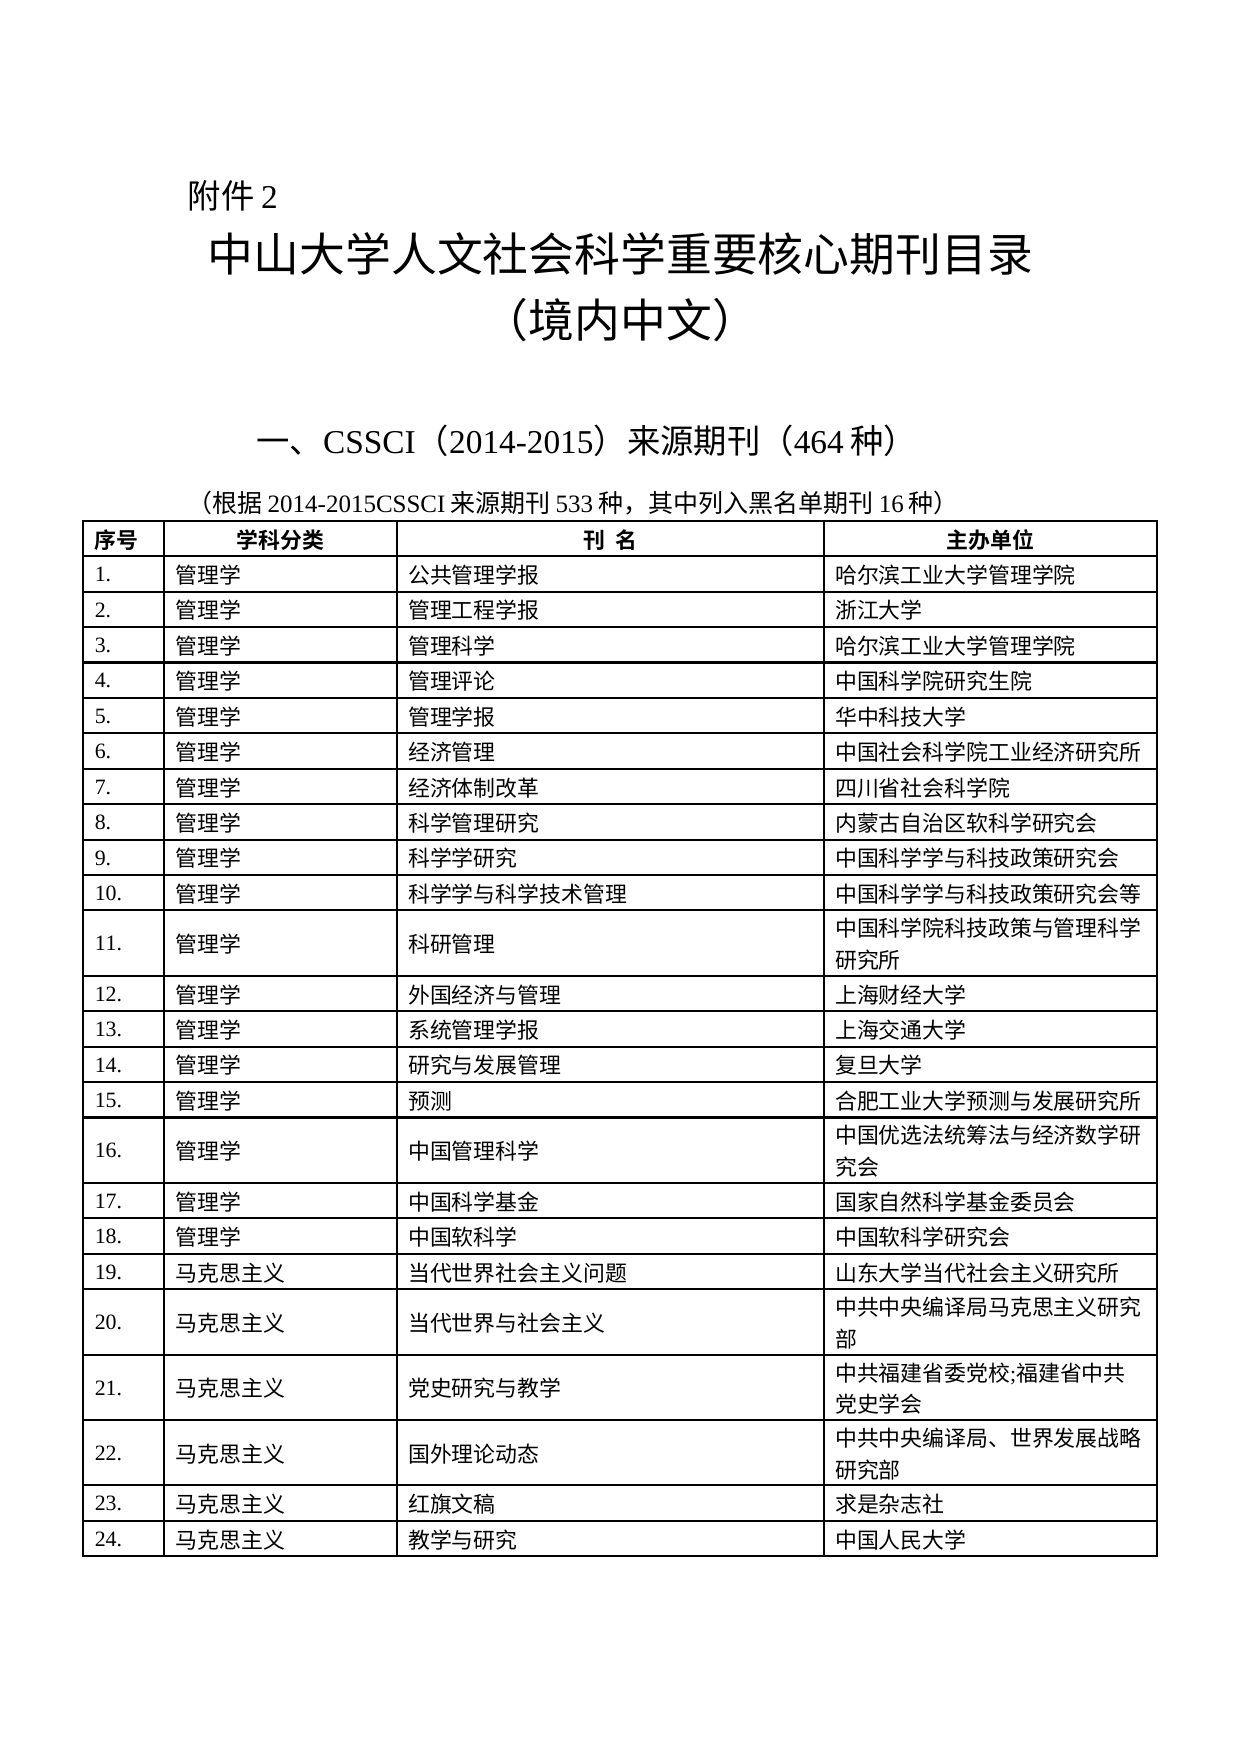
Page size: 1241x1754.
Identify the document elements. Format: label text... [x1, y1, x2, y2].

table_cell 管理学报 [398, 699, 823, 732]
table_cell 20. [84, 1290, 163, 1353]
table_cell 中共中央编译局、世界发展战略研究部 [825, 1421, 1156, 1484]
table_cell 中国科学院研究生院 [825, 664, 1156, 697]
table_cell 马克思主义 [165, 1522, 396, 1555]
table_cell 中国科学学与科技政策研究会 [825, 841, 1156, 874]
text （境内中文） [187, 284, 1053, 351]
table_cell 科学学与科学技术管理 [398, 876, 823, 909]
table_cell 中共中央编译局马克思主义研究部 [825, 1290, 1156, 1353]
table_cell 管理学 [165, 911, 396, 975]
table_cell 中国管理科学 [398, 1119, 823, 1182]
table_cell 18. [84, 1219, 163, 1253]
table_cell 16. [84, 1119, 163, 1182]
table_cell 外国经济与管理 [398, 977, 823, 1010]
table_header 学科分类 [165, 522, 396, 555]
table_cell 14. [84, 1048, 163, 1081]
text （根据2014-2015CSSCI来源期刊533种，其中列入黑名单期刊 16种） [187, 463, 1053, 520]
table_cell 华中科技大学 [825, 699, 1156, 732]
table_cell 国家自然科学基金委员会 [825, 1184, 1156, 1217]
table_cell 中国人民大学 [825, 1522, 1156, 1555]
table_cell 管理学 [165, 1119, 396, 1182]
table_cell 经济体制改革 [398, 770, 823, 803]
table_cell 8. [84, 805, 163, 838]
table_cell 求是杂志社 [825, 1486, 1156, 1520]
table_cell 管理学 [165, 628, 396, 661]
table_cell 管理学 [165, 1219, 396, 1253]
table_cell 管理评论 [398, 664, 823, 697]
table_cell 5. [84, 699, 163, 732]
table_cell 13. [84, 1012, 163, 1046]
table_cell 哈尔滨工业大学管理学院 [825, 557, 1156, 591]
table_cell 当代世界与社会主义 [398, 1290, 823, 1353]
table_cell 马克思主义 [165, 1290, 396, 1353]
table_cell 中国优选法统筹法与经济数学研究会 [825, 1119, 1156, 1182]
table_cell 管理学 [165, 805, 396, 838]
table_cell 15. [84, 1083, 163, 1116]
table_cell 24. [84, 1522, 163, 1555]
table_cell 1. [84, 557, 163, 591]
table_cell 管理学 [165, 557, 396, 591]
table_header 刊 名 [398, 522, 823, 555]
table_cell 当代世界社会主义问题 [398, 1255, 823, 1288]
table_cell 系统管理学报 [398, 1012, 823, 1046]
table_cell 管理学 [165, 734, 396, 768]
table_cell 科研管理 [398, 911, 823, 975]
table_cell 管理学 [165, 1184, 396, 1217]
table_cell 中国软科学研究会 [825, 1219, 1156, 1253]
table_cell 中共福建省委党校;福建省中共党史学会 [825, 1356, 1156, 1419]
table_cell 马克思主义 [165, 1421, 396, 1484]
table_cell 4. [84, 664, 163, 697]
table_cell 管理科学 [398, 628, 823, 661]
table_cell 上海交通大学 [825, 1012, 1156, 1046]
table_cell 11. [84, 911, 163, 975]
table_cell 管理学 [165, 770, 396, 803]
table_cell 经济管理 [398, 734, 823, 768]
table_cell 管理工程学报 [398, 593, 823, 626]
table_cell 10. [84, 876, 163, 909]
table_cell 9. [84, 841, 163, 874]
table_cell 研究与发展管理 [398, 1048, 823, 1081]
table_cell 管理学 [165, 699, 396, 732]
table_cell 19. [84, 1255, 163, 1288]
table_cell 预测 [398, 1083, 823, 1116]
table_cell 红旗文稿 [398, 1486, 823, 1520]
table_cell 马克思主义 [165, 1356, 396, 1419]
table_header 序号 [84, 522, 163, 555]
table_cell 内蒙古自治区软科学研究会 [825, 805, 1156, 838]
table_cell 国外理论动态 [398, 1421, 823, 1484]
table_cell 党史研究与教学 [398, 1356, 823, 1419]
text 附件2 [187, 162, 1053, 218]
table_cell 上海财经大学 [825, 977, 1156, 1010]
text 中山大学人文社会科学重要核心期刊目录 [187, 218, 1053, 284]
table_cell 管理学 [165, 1048, 396, 1081]
table_cell 管理学 [165, 664, 396, 697]
table_cell 四川省社会科学院 [825, 770, 1156, 803]
table_cell 浙江大学 [825, 593, 1156, 626]
table_cell 管理学 [165, 977, 396, 1010]
table_cell 中国科学院科技政策与管理科学研究所 [825, 911, 1156, 975]
table_cell 马克思主义 [165, 1255, 396, 1288]
table_cell 23. [84, 1486, 163, 1520]
table_cell 中国科学学与科技政策研究会等 [825, 876, 1156, 909]
table_cell 管理学 [165, 1083, 396, 1116]
table_cell 管理学 [165, 1012, 396, 1046]
table_cell 17. [84, 1184, 163, 1217]
table_cell 12. [84, 977, 163, 1010]
table_cell 6. [84, 734, 163, 768]
table_cell 山东大学当代社会主义研究所 [825, 1255, 1156, 1288]
table_cell 中国软科学 [398, 1219, 823, 1253]
table_cell 7. [84, 770, 163, 803]
table_cell 马克思主义 [165, 1486, 396, 1520]
table_cell 21. [84, 1356, 163, 1419]
table_cell 中国科学基金 [398, 1184, 823, 1217]
table_cell 中国社会科学院工业经济研究所 [825, 734, 1156, 768]
table_cell 公共管理学报 [398, 557, 823, 591]
table_cell 科学管理研究 [398, 805, 823, 838]
table_cell 2. [84, 593, 163, 626]
table_header 主办单位 [825, 522, 1156, 555]
table_cell 科学学研究 [398, 841, 823, 874]
table_cell 合肥工业大学预测与发展研究所 [825, 1083, 1156, 1116]
table_cell 教学与研究 [398, 1522, 823, 1555]
table_cell 哈尔滨工业大学管理学院 [825, 628, 1156, 661]
table_cell 管理学 [165, 876, 396, 909]
table_cell 3. [84, 628, 163, 661]
table_cell 复旦大学 [825, 1048, 1156, 1081]
table_cell 22. [84, 1421, 163, 1484]
table_cell 管理学 [165, 841, 396, 874]
text 一、CSSCI（2014-2015）来源期刊（464种） [256, 407, 1053, 463]
table_cell 管理学 [165, 593, 396, 626]
